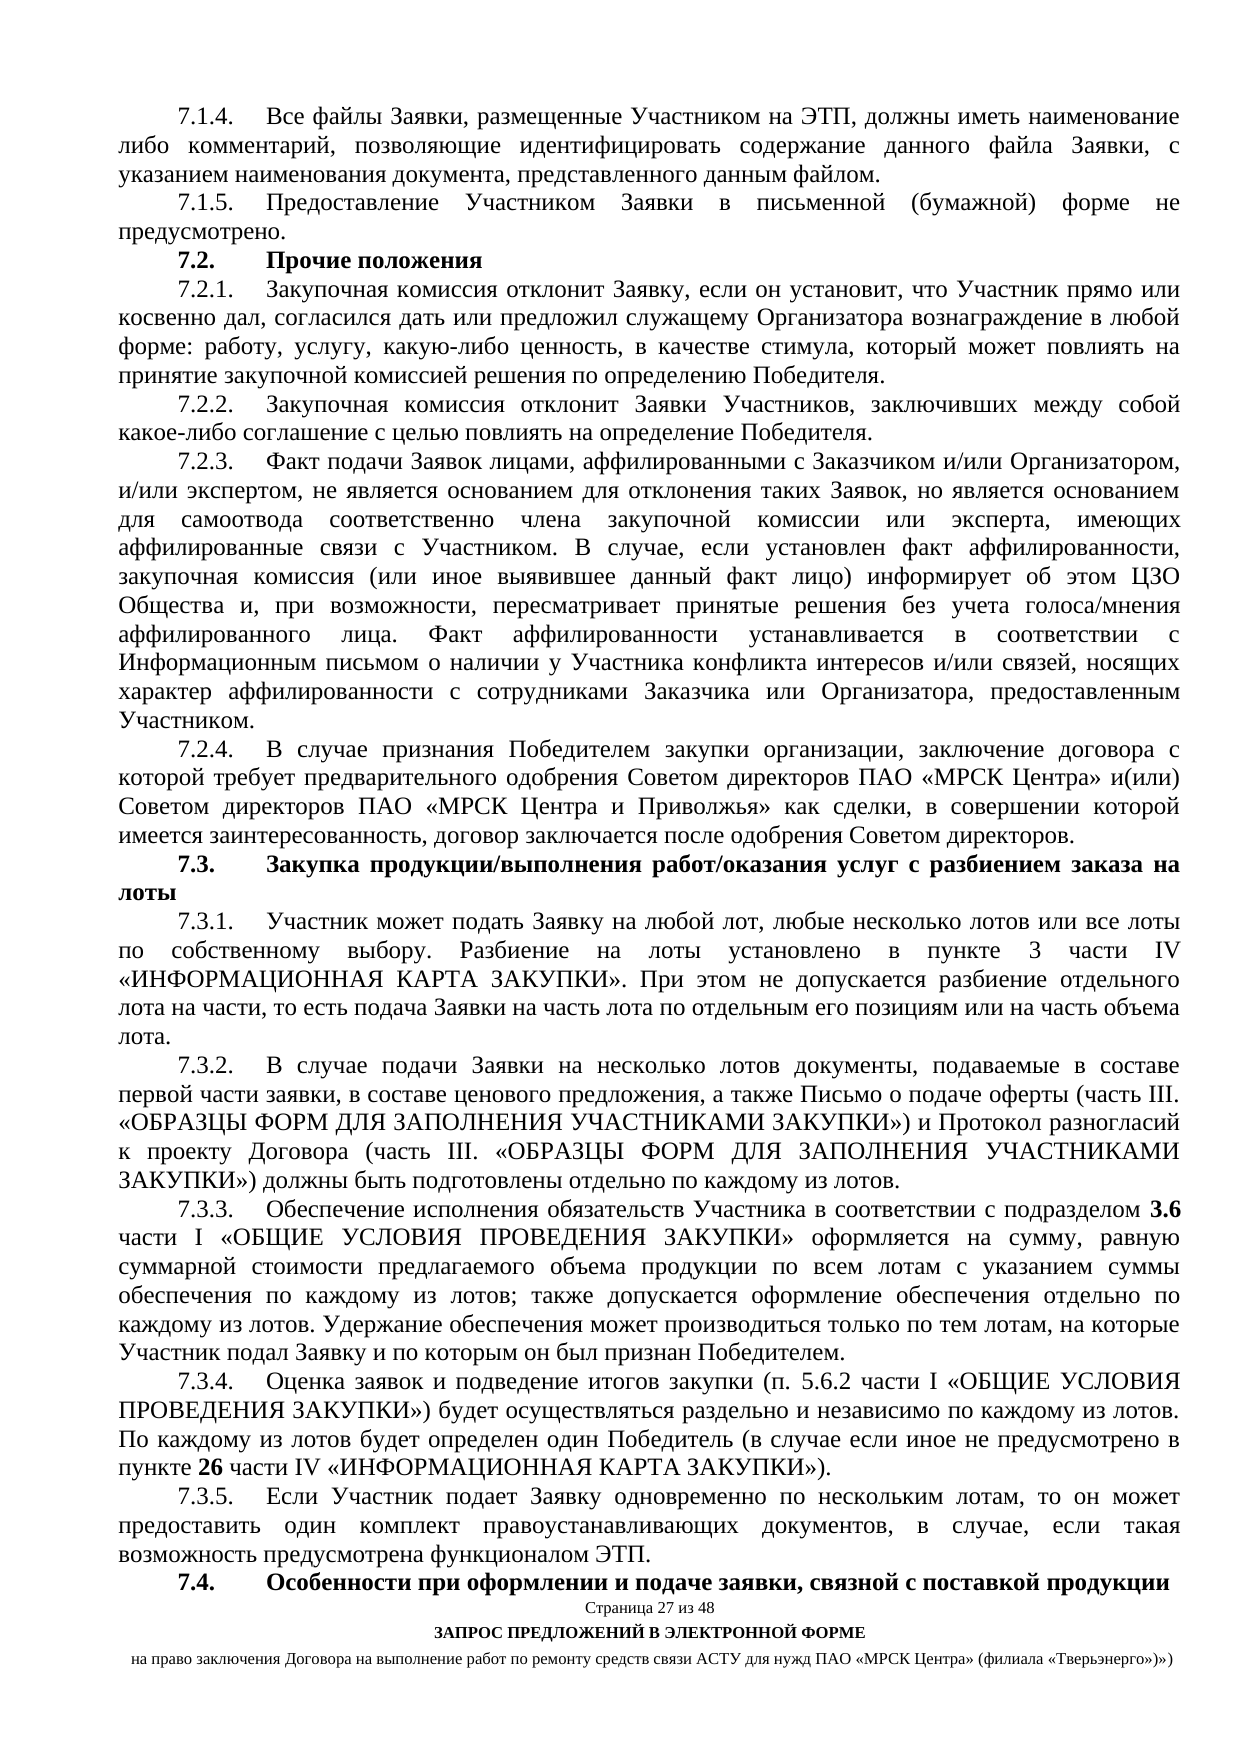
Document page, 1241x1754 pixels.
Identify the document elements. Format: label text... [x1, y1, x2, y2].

subtitle Все файлы Заявки, размещенные Участником на ЭТП, должны иметь наименование либо комментарий, позволяющие идентифицировать содержание данного файла Заявки, с указанием наименования документа, представленного данным файлом. [118, 101, 1181, 187]
subtitle Если Участник подает Заявку одновременно по нескольким лотам, то он может предоставить один комплект правоустанавливающих документов, в случае, если такая возможность предусмотрена функционалом ЭТП. [118, 1481, 1181, 1567]
subtitle Обеспечение исполнения обязательств Участника в соответствии с подразделом 3.6 части I «ОБЩИЕ УСЛОВИЯ ПРОВЕДЕНИЯ ЗАКУПКИ» оформляется на сумму, равную суммарной стоимости предлагаемого объема продукции по всем лотам с указанием суммы обеспечения по каждому из лотов; также допускается оформление обеспечения отдельно по каждому из лотов. Удержание обеспечения может производиться только по тем лотам, на которые Участник подал Заявку и по которым он был признан Победителем. [118, 1194, 1181, 1366]
subtitle Закупочная комиссия отклонит Заявки Участников, заключивших между собой какое-либо соглашение с целью повлиять на определение Победителя. [118, 389, 1181, 446]
subtitle Предоставление Участником Заявки в письменной (бумажной) форме не предусмотрено. [118, 187, 1181, 245]
subtitle Закупочная комиссия отклонит Заявку, если он установит, что Участник прямо или косвенно дал, согласился дать или предложил служащему Организатора вознаграждение в любой форме: работу, услугу, какую-либо ценность, в качестве стимула, который может повлиять на принятие закупочной комиссией решения по определению Победителя. [118, 274, 1181, 389]
subtitle Оценка заявок и подведение итогов закупки (п. 5.6.2 части I «ОБЩИЕ УСЛОВИЯ ПРОВЕДЕНИЯ ЗАКУПКИ») будет осуществляться раздельно и независимо по каждому из лотов. По каждому из лотов будет определен один Победитель (в случае если иное не предусмотрено в пункте 26 части IV «ИНФОРМАЦИОННАЯ КАРТА ЗАКУПКИ»). [118, 1366, 1181, 1481]
subtitle Факт подачи Заявок лицами, аффилированными с Заказчиком и/или Организатором, и/или экспертом, не является основанием для отклонения таких Заявок, но является основанием для самоотвода соответственно члена закупочной комиссии или эксперта, имеющих аффилированные связи с Участником. В случае, если установлен факт аффилированности, закупочная комиссия (или иное выявившее данный факт лицо) информирует об этом ЦЗО Общества и, при возможности, пересматривает принятые решения без учета голоса/мнения аффилированного лица. Факт аффилированности устанавливается в соответствии с Информационным письмом о наличии у Участника конфликта интересов и/или связей, носящих характер аффилированности с сотрудниками Заказчика или Организатора, предоставленным Участником. [118, 446, 1181, 734]
subtitle Участник может подать Заявку на любой лот, любые несколько лотов или все лоты по собственному выбору. Разбиение на лоты установлено в пункте 3 части IV «ИНФОРМАЦИОННАЯ КАРТА ЗАКУПКИ». При этом не допускается разбиение отдельного лота на части, то есть подача Заявки на часть лота по отдельным его позициям или на часть объема лота. [118, 906, 1181, 1050]
subtitle Прочие положения [118, 245, 1181, 274]
subtitle В случае подачи Заявки на несколько лотов документы, подаваемые в составе первой части заявки, в составе ценового предложения, а также Письмо о подаче оферты (часть III. «ОБРАЗЦЫ ФОРМ ДЛЯ ЗАПОЛНЕНИЯ УЧАСТНИКАМИ ЗАКУПКИ») и Протокол разногласий к проекту Договора (часть III. «ОБРАЗЦЫ ФОРМ ДЛЯ ЗАПОЛНЕНИЯ УЧАСТНИКАМИ ЗАКУПКИ») должны быть подготовлены отдельно по каждому из лотов. [118, 1050, 1181, 1194]
subtitle Особенности при оформлении и подаче заявки, связной с поставкой продукции [118, 1567, 1181, 1596]
subtitle Закупка продукции/выполнения работ/оказания услуг с разбиением заказа на лоты [118, 849, 1181, 906]
subtitle В случае признания Победителем закупки организации, заключение договора с которой требует предварительного одобрения Советом директоров ПАО «МРСК Центра» и(или) Советом директоров ПАО «МРСК Центра и Приволжья» как сделки, в совершении которой имеется заинтересованность, договор заключается после одобрения Советом директоров. [118, 734, 1181, 849]
